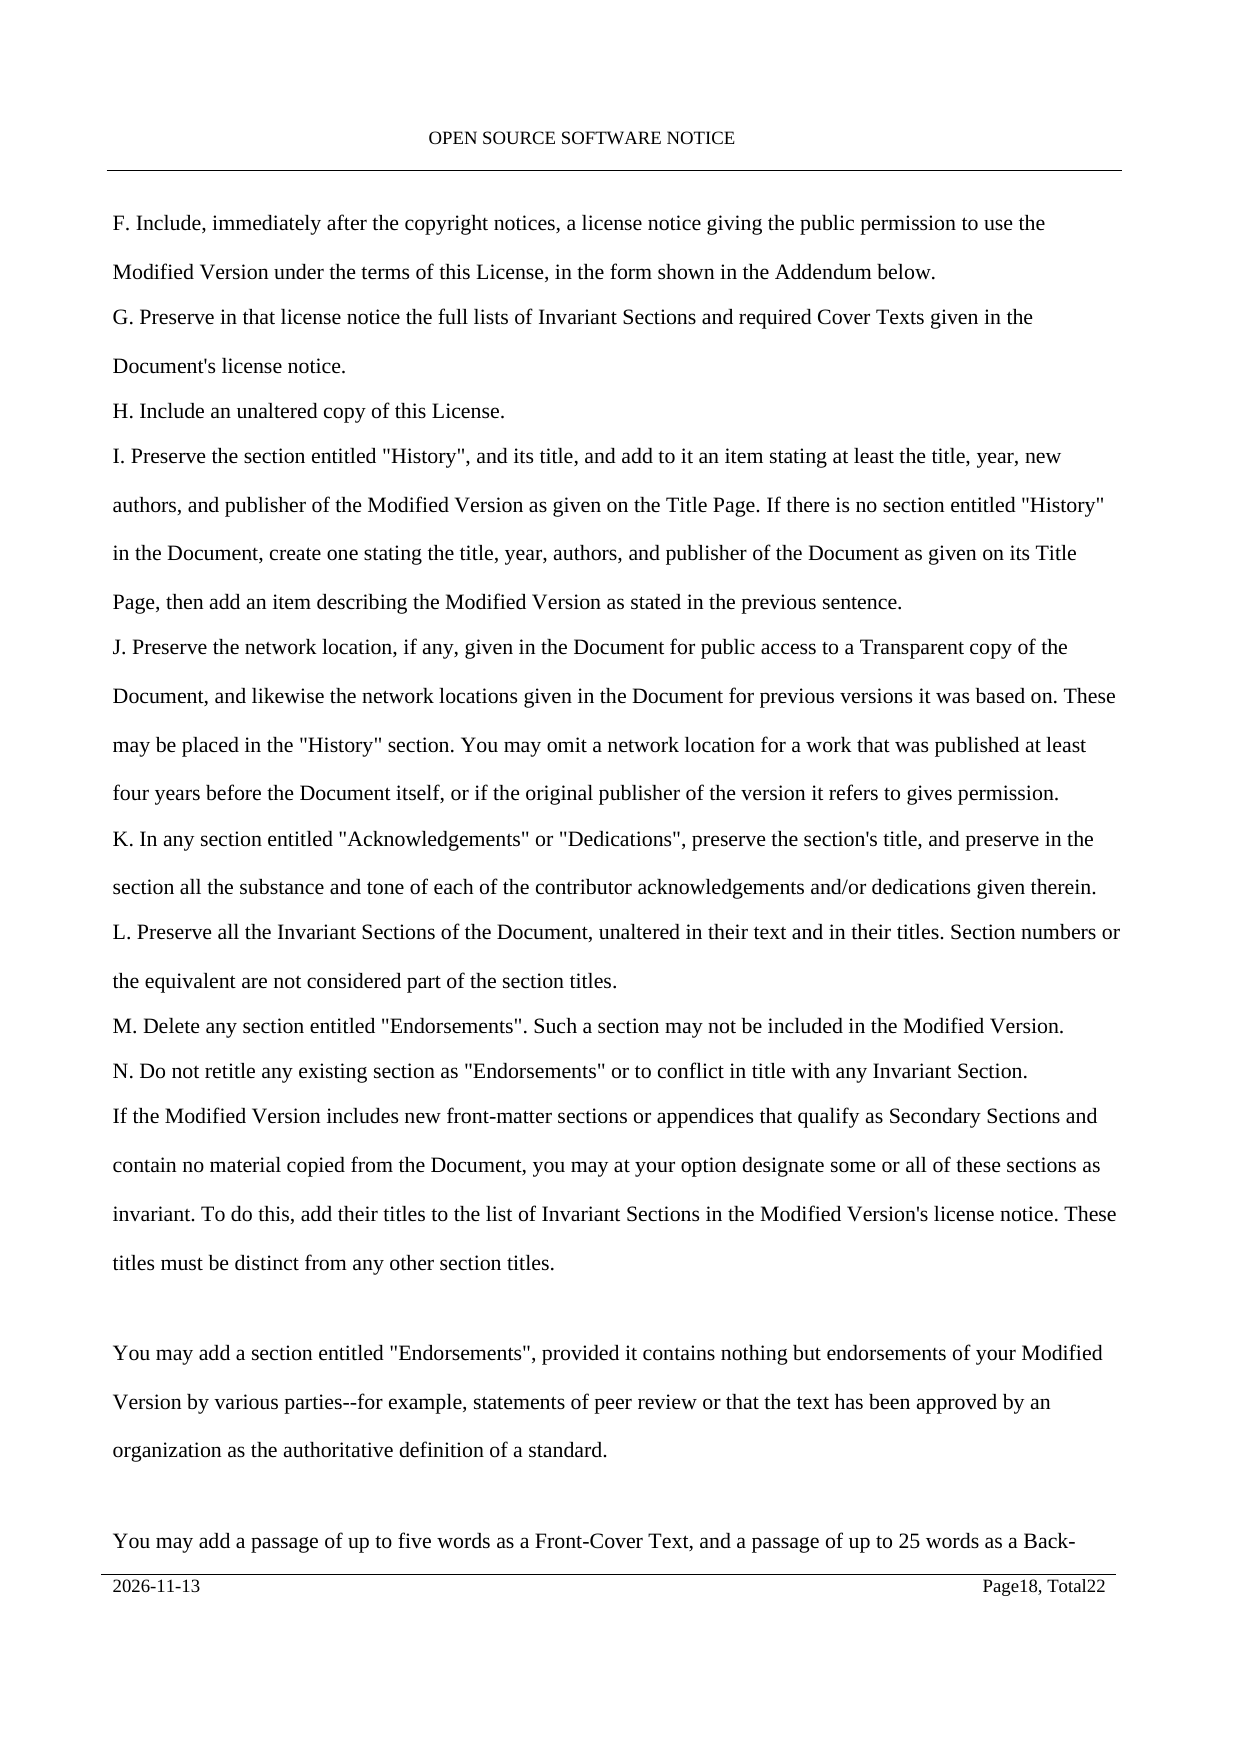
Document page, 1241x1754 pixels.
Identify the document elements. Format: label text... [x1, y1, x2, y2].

text K. In any section entitled "Acknowledgements" or "Dedications", preserve the section's title, and preserve in the section all the substance and tone of each of the contributor acknowledgements and/or dedications given therein. [112, 822, 1128, 903]
text J. Preserve the network location, if any, given in the Document for public access to a Transparent copy of the Document, and likewise the network locations given in the Document for previous versions it was based on. These may be placed in the "History" section. You may omit a network location for a work that was published at least four years before the Document itself, or if the original publisher of the version it refers to gives permission. [112, 631, 1128, 809]
text H. Include an unaltered copy of this License. [112, 394, 1128, 427]
text N. Do not retitle any existing section as "Endorsements" or to conflict in title with any Invariant Section. [112, 1055, 1128, 1087]
text If the Modified Version includes new front-matter sections or appendices that qualify as Secondary Sections and contain no material copied from the Document, you may at your option designate some or all of these sections as invariant. To do this, add their titles to the list of Invariant Sections in the Modified Version's license notice. These titles must be distinct from any other section titles. [112, 1100, 1128, 1278]
text F. Include, immediately after the copyright notices, a license notice giving the public permission to use the Modified Version under the terms of this License, in the form shown in the Addendum below. [112, 206, 1128, 288]
text I. Preserve the section entitled "History", and its title, and add to it an item stating at least the title, year, new authors, and publisher of the Modified Version as given on the Title Page. If there is no section entitled "History" in the Document, create one stating the title, year, authors, and publisher of the Document as given on its Title Page, then add an item describing the Modified Version as stated in the previous sentence. [112, 439, 1128, 618]
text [112, 1524, 1128, 1556]
text M. Delete any section entitled "Endorsements". Such a section may not be included in the Modified Version. [112, 1009, 1128, 1042]
text G. Preserve in that license notice the full lists of Invariant Sections and required Cover Texts given in the Document's license notice. [112, 300, 1128, 381]
text You may add a section entitled "Endorsements", provided it contains nothing but endorsements of your Modified Version by various parties--for example, statements of peer review or that the text has been approved by an organization as the authoritative definition of a standard. [112, 1336, 1128, 1466]
text L. Preserve all the Invariant Sections of the Document, unaltered in their text and in their titles. Section numbers or the equivalent are not considered part of the section titles. [112, 916, 1128, 997]
